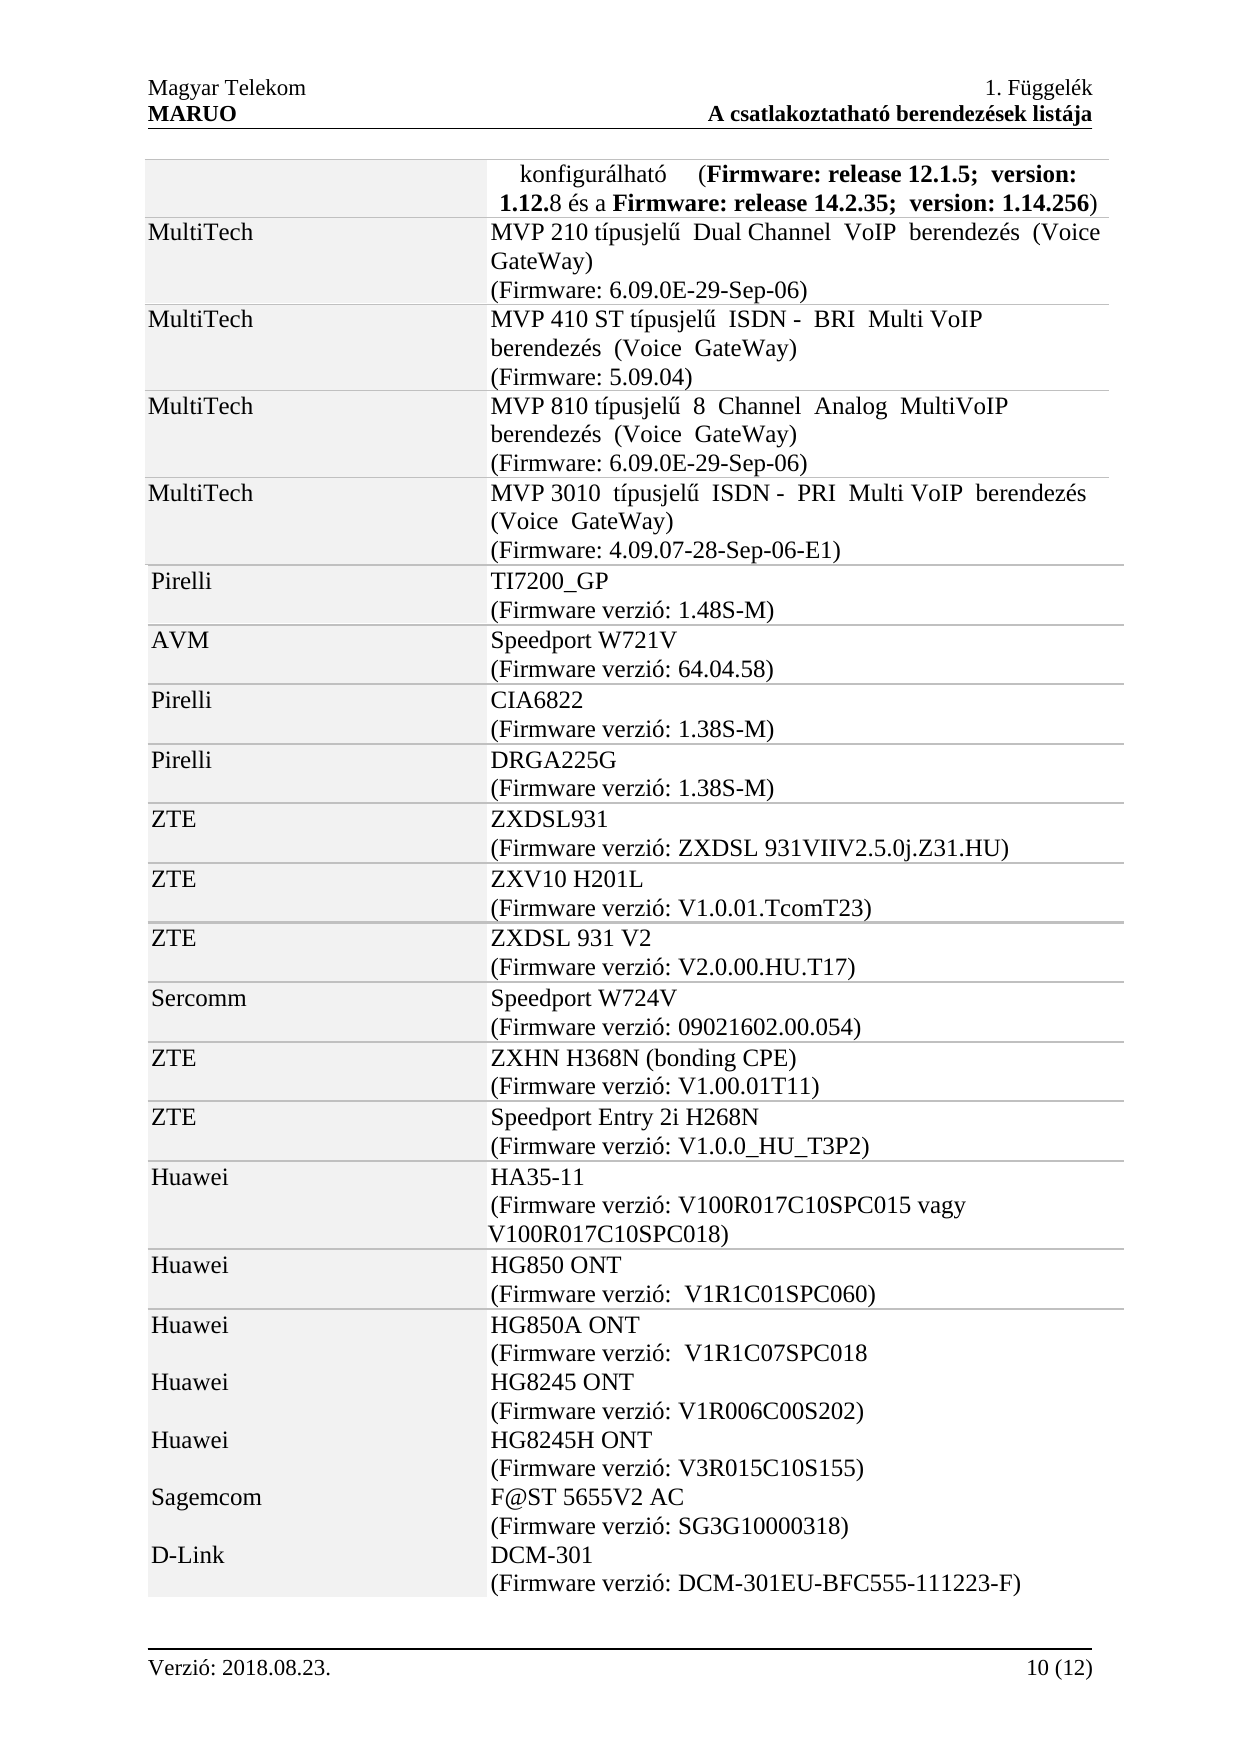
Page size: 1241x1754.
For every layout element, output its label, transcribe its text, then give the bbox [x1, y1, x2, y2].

table_cell DCM-301 (Firmware verzió: DCM-301EU-BFC555-111223-F) [487, 1540, 1124, 1597]
table_cell MVP 210 típusjelű Dual Channel VoIP berendezés (Voice GateWay) (Firmware: 6.09.0E-29-Sep-06) [487, 218, 1109, 303]
table_cell Sercomm [148, 983, 487, 1041]
table_cell ZTE [148, 924, 487, 981]
table_cell Pirelli [148, 745, 487, 802]
table_cell ZTE [148, 864, 487, 921]
table_cell AVM [148, 626, 487, 683]
table_cell ZXDSL 931 V2 (Firmware verzió: V2.0.00.HU.T17) [487, 924, 1124, 981]
table_cell Speedport Entry 2i H268N (Firmware verzió: V1.0.0_HU_T3P2) [487, 1102, 1124, 1160]
table_cell ZXHN H368N (bonding CPE) (Firmware verzió: V1.00.01T11) [487, 1043, 1124, 1100]
table_cell ZTE [148, 804, 487, 862]
table_cell MVP típusjelű ISDN - BRI Multi VoIP berendezés (Voice GateWay) (Firmware: 5.09.04) [487, 305, 1109, 390]
table_cell Huawei [148, 1310, 487, 1367]
table_cell MVP 810 típusjelű 8 Channel Analog MultiVoIP berendezés (Voice GateWay) (Firmware: 6.09.0E-29-Sep-06) [487, 391, 1109, 477]
table_cell HG8245 ONT (Firmware verzió: V1R006C00S202) [487, 1367, 1124, 1425]
table_cell Speedport W724V (Firmware verzió: 09021602.00.054) [487, 983, 1124, 1041]
table_cell MultiTech [145, 305, 487, 390]
table_cell D-Link [148, 1540, 487, 1597]
table_cell Speedport W721V (Firmware verzió: 64.04.58) [487, 626, 1124, 683]
table_cell CIA6822 (Firmware verzió: 1.38S-M) [487, 685, 1124, 743]
table_cell MultiTech [145, 478, 487, 564]
table_cell F@ST 5655V2 AC (Firmware verzió: SG3G10000318) [487, 1482, 1124, 1540]
table_cell Pirelli [148, 685, 487, 743]
table_cell TI7200_GP (Firmware verzió: 1.48S-M) [487, 566, 1124, 623]
table_cell HG850A ONT (Firmware verzió: V1R1C07SPC018 [487, 1310, 1124, 1367]
table_cell ZTE [148, 1102, 487, 1160]
table_cell Hatteras [145, 160, 487, 217]
table_cell HG8245H ONT (Firmware verzió: V3R015C10S155) [487, 1425, 1124, 1482]
table_cell MVP 3010 típusjelű ISDN - PRI Multi VoIP berendezés (Voice GateWay) (Firmware: 4.09.07-28-Sep-06-E1) [487, 478, 1109, 564]
table_cell DRGA225G (Firmware verzió: 1.38S-M) [487, 745, 1124, 802]
table_cell MultiTech [145, 391, 487, 477]
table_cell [487, 160, 1109, 217]
table_cell Huawei [148, 1367, 487, 1425]
table_cell MultiTech [145, 218, 487, 303]
table_cell Sagemcom [148, 1482, 487, 1540]
table_cell HG850 ONT (Firmware verzió: V1R1C01SPC060) [487, 1250, 1124, 1308]
table_cell Huawei [148, 1162, 487, 1248]
table_cell Pirelli [148, 566, 487, 623]
table_cell ZXV10 H201L (Firmware verzió: V1.0.01.TcomT23) [487, 864, 1124, 921]
table_cell HA35-11 (Firmware verzió: V100R017C10SPC015 vagy V100R017C10SPC018) [487, 1162, 1124, 1248]
table_cell Huawei [148, 1425, 487, 1482]
table_cell ZTE [148, 1043, 487, 1100]
table_cell ZXDSL931 (Firmware verzió: ZXDSL 931VIIV2.5.0j.Z31.HU) [487, 804, 1124, 862]
table_cell Huawei [148, 1250, 487, 1308]
